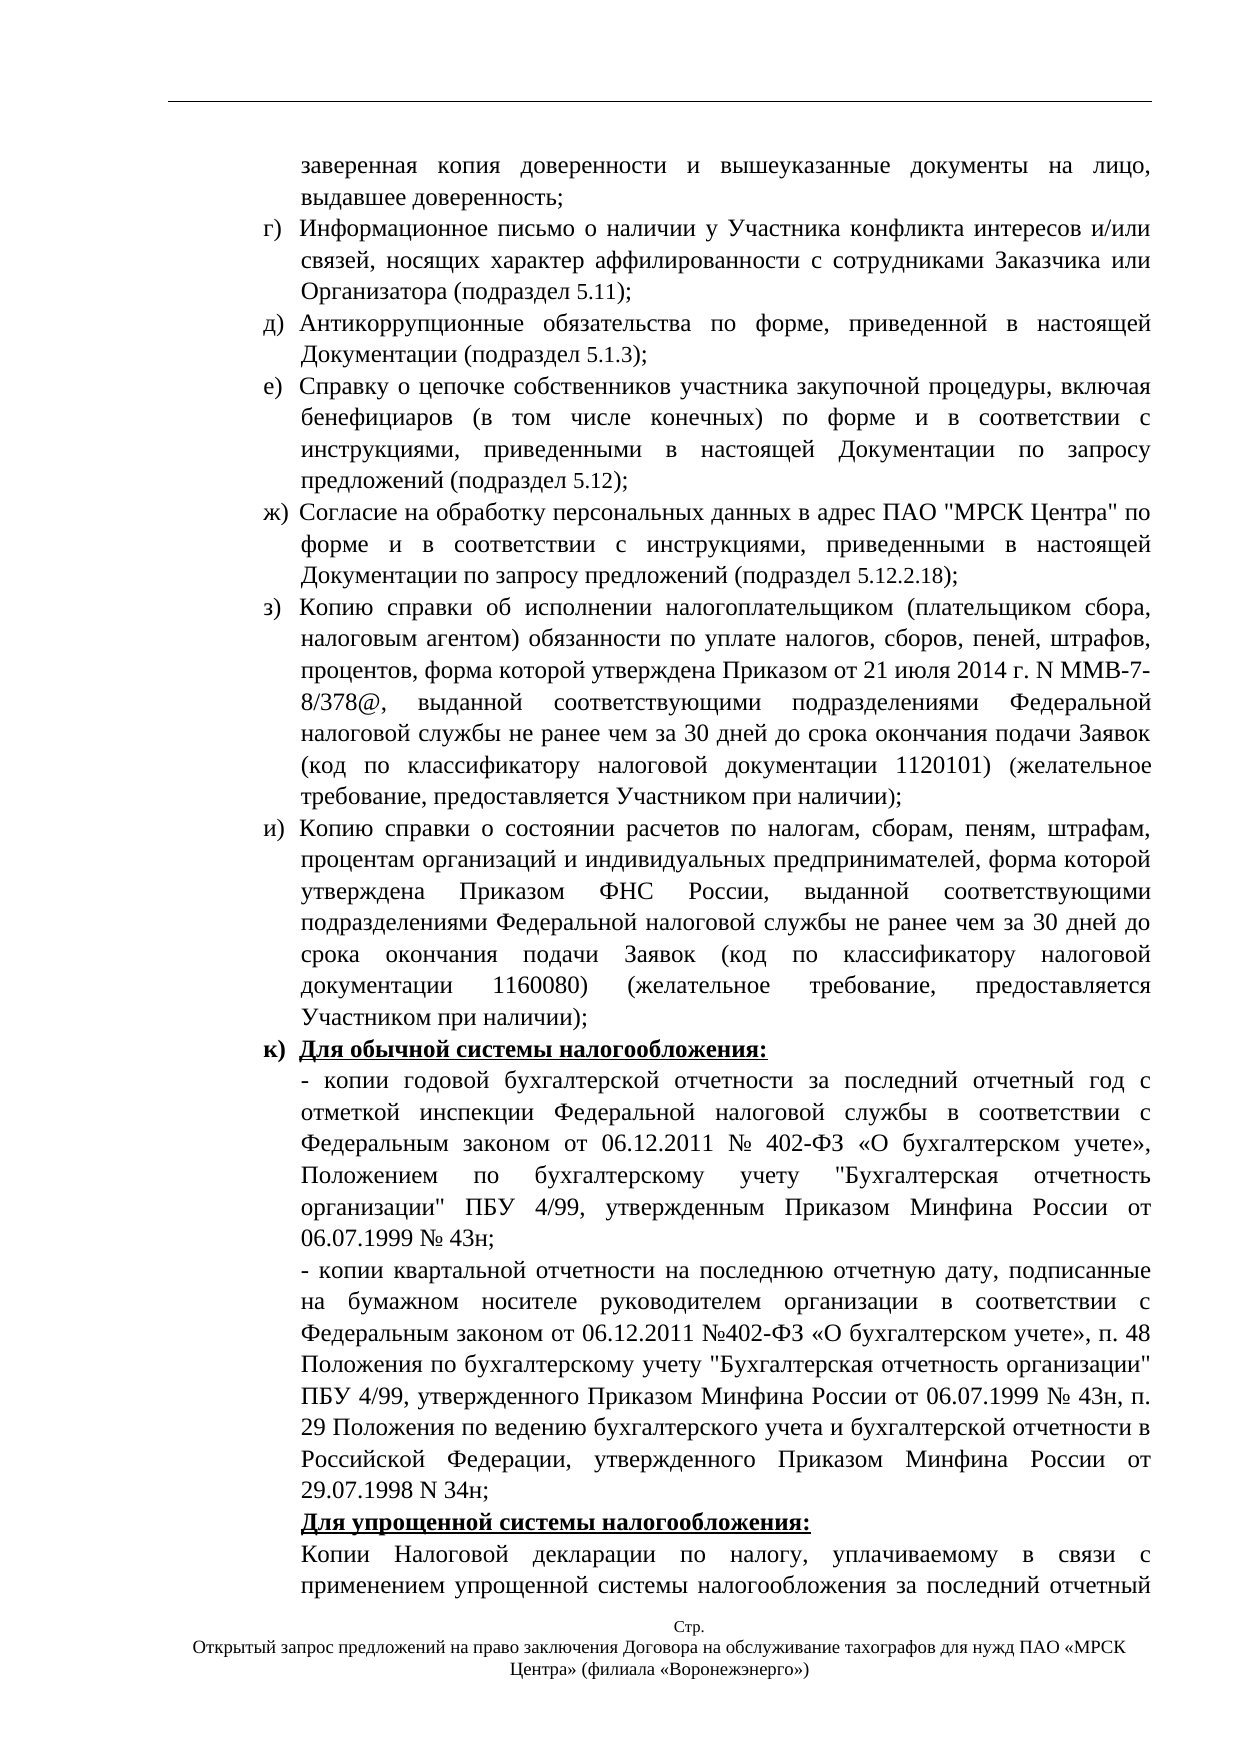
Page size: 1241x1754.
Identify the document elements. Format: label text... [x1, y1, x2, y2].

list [263, 150, 1152, 210]
list Копию справки о состоянии расчетов по налогам, сборам, пеням, штрафам, процентам организаций и индивидуальных предпринимателей, форма которой утверждена Приказом ФНС России, выданной соответствующими подразделениями Федеральной налоговой службы не ранее чем за 30 дней до срока окончания подачи Заявок (код по классификатору налоговой документации 1160080) (желательное требование, предоставляется Участником при наличии); [263, 813, 1152, 1031]
list Для обычной системы налогообложения: [263, 1034, 1152, 1062]
text - копии квартальной отчетности на последнюю отчетную дату, подписанные на бумажном носителе руководителем организации в соответствии с Федеральным законом от 06.12.2011 №402-ФЗ «О бухгалтерском учете», п. 48 Положения по бухгалтерскому учету "Бухгалтерская отчетность организации" ПБУ 4/99, утвержденного Приказом Минфина России от 06.07.1999 № 43н, п. 29 Положения по ведению бухгалтерского учета и бухгалтерской отчетности в Российской Федерации, утвержденного Приказом Минфина России от 29.07.1998 N 34н; [301, 1255, 1152, 1504]
list Информационное письмо о наличии у Участника конфликта интересов и/или связей, носящих характер аффилированности с сотрудниками Заказчика или Организатора (подраздел 5.11); [263, 213, 1152, 305]
list Антикоррупционные обязательства по форме, приведенной в настоящей Документации (подраздел 5.1.3); [263, 308, 1152, 368]
list Справку о цепочке собственников участника закупочной процедуры, включая бенефициаров (в том числе конечных) по форме и в соответствии с инструкциями, приведенными в настоящей Документации по запросу предложений (подраздел 5.12); [263, 371, 1152, 494]
list Копию справки об исполнении налогоплательщиком (плательщиком сбора, налоговым агентом) обязанности по уплате налогов, сборов, пеней, штрафов, процентов, форма которой утверждена Приказом от 21 июля 2014 г. N ММВ-7-8/378@, выданной соответствующими подразделениями Федеральной налоговой службы не ранее чем за 30 дней до срока окончания подачи Заявок (код по классификатору налоговой документации 1120101) (желательное требование, предоставляется Участником при наличии); [263, 592, 1152, 810]
text Для упрощенной системы налогообложения: [301, 1507, 1152, 1536]
text - копии годовой бухгалтерской отчетности за последний отчетный год с отметкой инспекции Федеральной налоговой службы в соответствии с Федеральным законом от 06.12.2011 № 402-ФЗ «О бухгалтерском учете», Положением по бухгалтерскому учету "Бухгалтерская отчетность организации" ПБУ 4/99, утвержденным Приказом Минфина России от 06.07.1999 № 43н; [301, 1065, 1152, 1252]
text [301, 1539, 1152, 1599]
list Согласие на обработку персональных данных в адрес ПАО "МРСК Центра" по форме и в соответствии с инструкциями, приведенными в настоящей Документации по запросу предложений (подраздел 5.12.2.18); [263, 497, 1152, 589]
